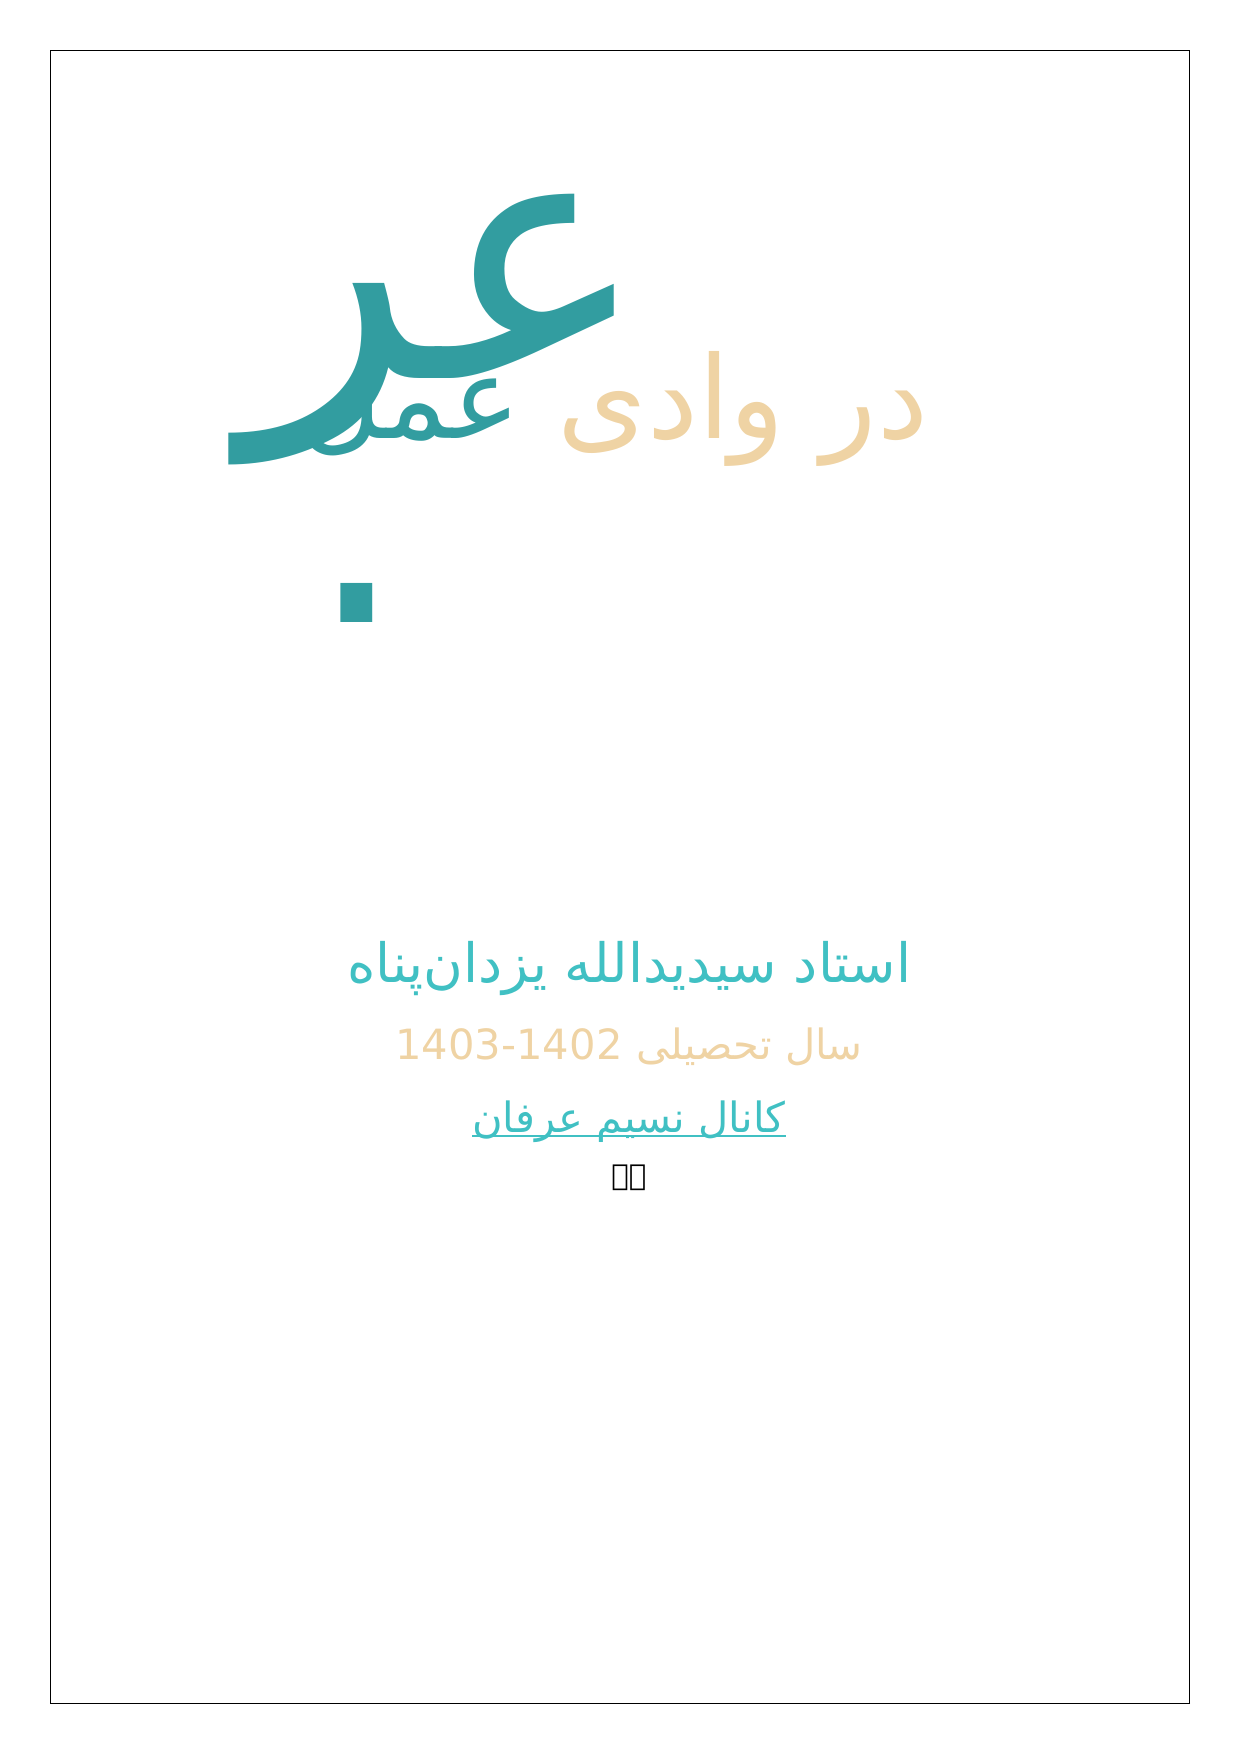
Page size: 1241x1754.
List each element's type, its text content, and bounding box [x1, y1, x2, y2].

text استاد سیدیدالله یزدان‌پناه [150, 932, 1108, 995]
text کانال نسیم عرفان [150, 1093, 1108, 1142]
text سال تحصیلی 1402-1403 [150, 1021, 1108, 1070]
text 👆🏼 [150, 1159, 1108, 1193]
